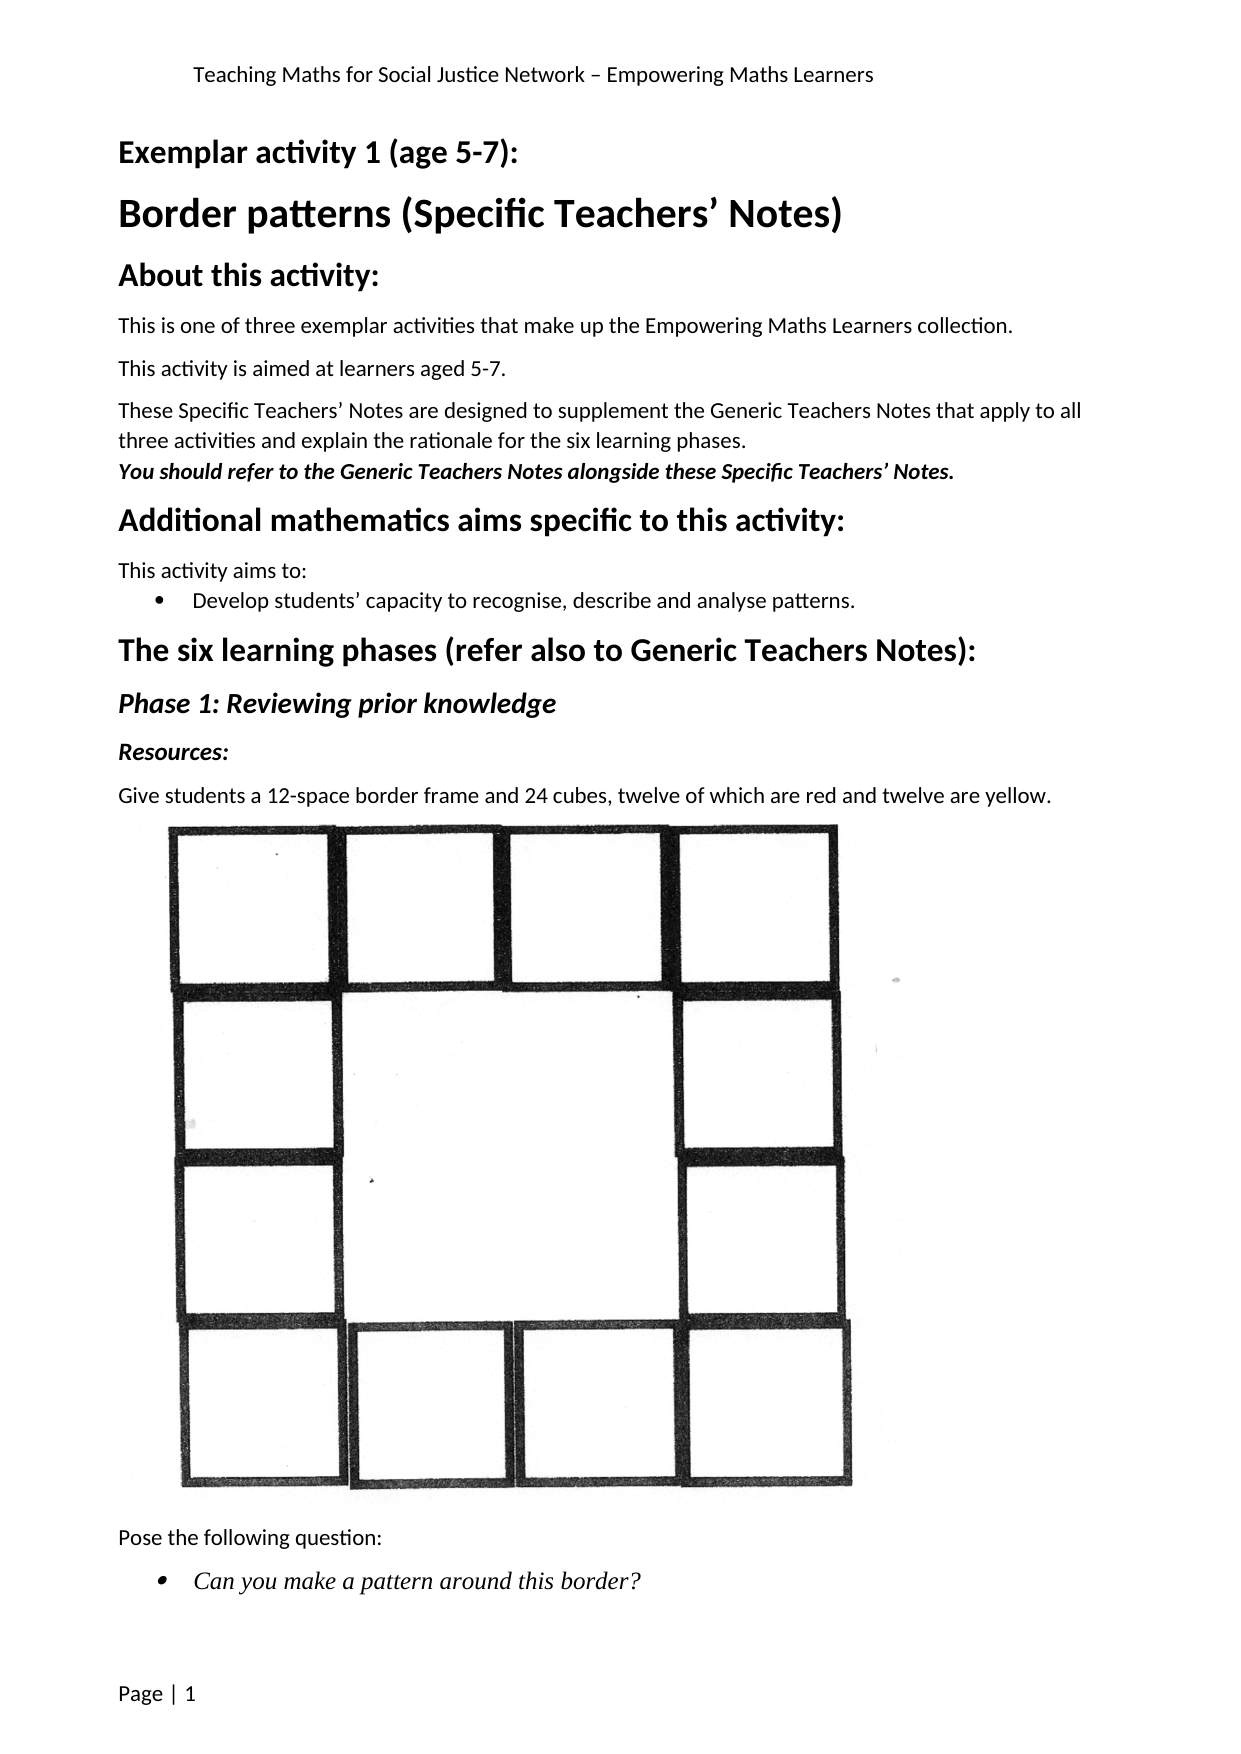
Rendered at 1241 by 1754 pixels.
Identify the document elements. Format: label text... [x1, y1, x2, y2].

subtitle Resources: [118, 736, 1122, 767]
subtitle Exemplar activity 1 (age 5-7): [118, 131, 1122, 171]
text These Specific Teachers’ Notes are designed to supplement the Generic Teachers Notes that apply to all three activities and explain the rationale for the six learning phases. You should refer to the Generic Teachers Notes alongside these Specific Teachers’ Notes. [118, 396, 1122, 485]
text Give students a 12-space border frame and 24 cubes, twelve of which are red and twelve are yellow. [118, 782, 1122, 810]
subtitle The six learning phases (refer also to Generic Teachers Notes): [118, 629, 1122, 669]
subtitle Additional mathematics aims specific to this activity: [118, 499, 1122, 540]
text This activity is aimed at learners aged 5-7. [118, 354, 1122, 382]
subtitle Border patterns (Specific Teachers’ Notes) [118, 187, 1122, 238]
list Can you make a pattern around this border? [156, 1566, 1122, 1595]
text This activity aims to: [118, 556, 1122, 584]
text Develop students’ capacity to recognise, describe and analyse patterns. [155, 586, 1122, 614]
text Pose the following question: [118, 1523, 1122, 1551]
picture [118, 824, 912, 1509]
subtitle Phase 1: Reviewing prior knowledge [118, 685, 1122, 721]
text This is one of three exemplar activities that make up the Empowering Maths Learners collection. [118, 311, 1122, 339]
subtitle About this activity: [118, 254, 1122, 295]
